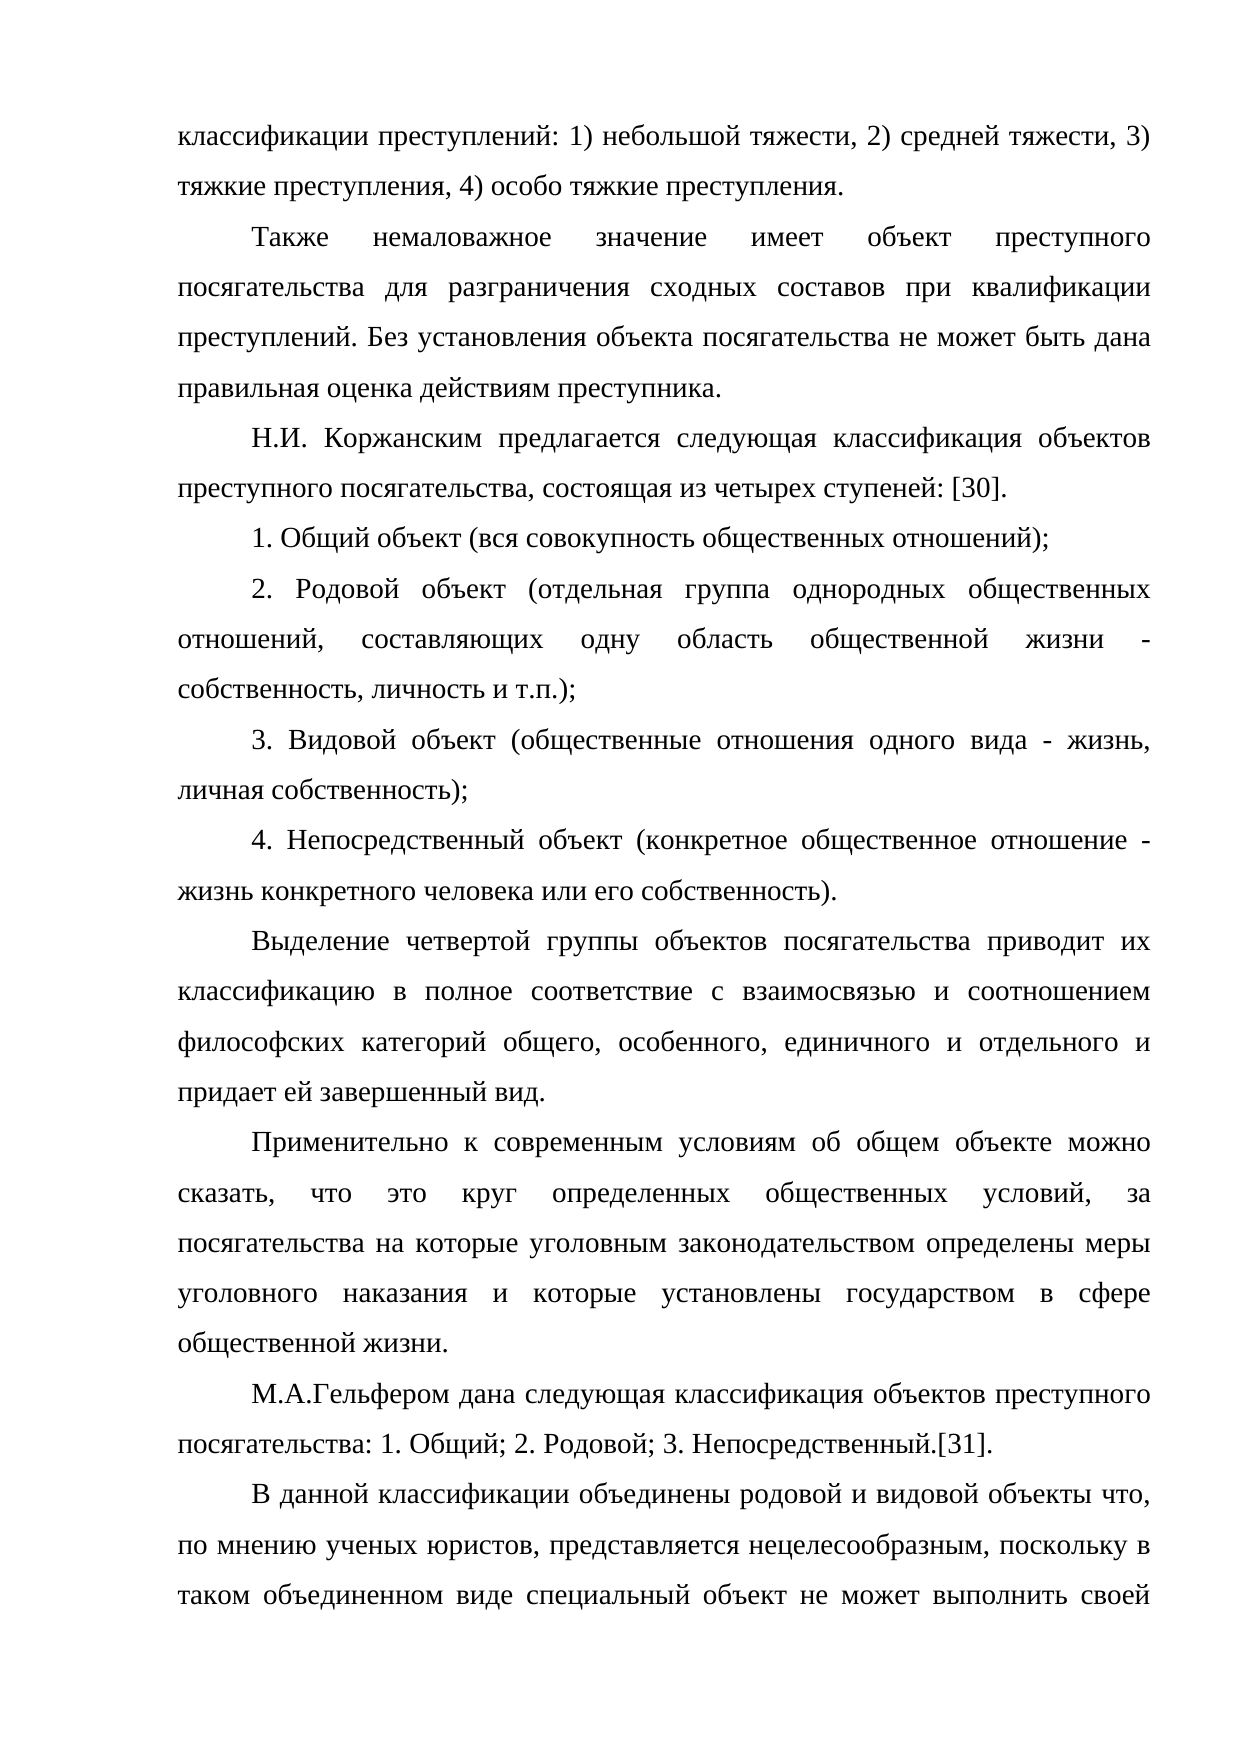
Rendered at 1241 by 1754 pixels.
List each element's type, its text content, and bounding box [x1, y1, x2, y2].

text Выделение четвертой группы объектов посягательства приводит их классификацию в полное соответствие с взаимосвязью и соотношением философских категорий общего, особенного, единичного и отдельного и придает ей завершенный вид. [177, 923, 1152, 1108]
text М.А.Гельфером дана следующая классификация объектов преступного посягательства: 1. Общий; 2. Родовой; 3. Непосредственный.[31]. [177, 1376, 1152, 1460]
text 3. Видовой объект (общественные отношения одного вида - жизнь, личная собственность); [177, 722, 1152, 806]
text Применительно к современным условиям об общем объекте можно сказать, что это круг определенных общественных условий, за посягательства на которые уголовным законодательством определены меры уголовного наказания и которые установлены государством в сфере общественной жизни. [177, 1124, 1152, 1359]
text Также немаловажное значение имеет объект преступного посягательства для разграничения сходных составов при квалификации преступлений. Без установления объекта посягательства не может быть дана правильная оценка действиям преступника. [177, 219, 1152, 403]
text 2. Родовой объект (отдельная группа однородных общественных отношений, составляющих одну область общественной жизни - собственность, личность и т.п.); [177, 571, 1152, 705]
text 1. Общий объект (вся совокупность общественных отношений); [177, 521, 1152, 554]
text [177, 118, 1152, 202]
text 4. Непосредственный объект (конкретное общественное отношение - жизнь конкретного человека или его собственность). [177, 822, 1152, 906]
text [177, 1477, 1152, 1611]
text Н.И. Коржанским предлагается следующая классификация объектов преступного посягательства, состоящая из четырех ступеней: [30]. [177, 420, 1152, 504]
